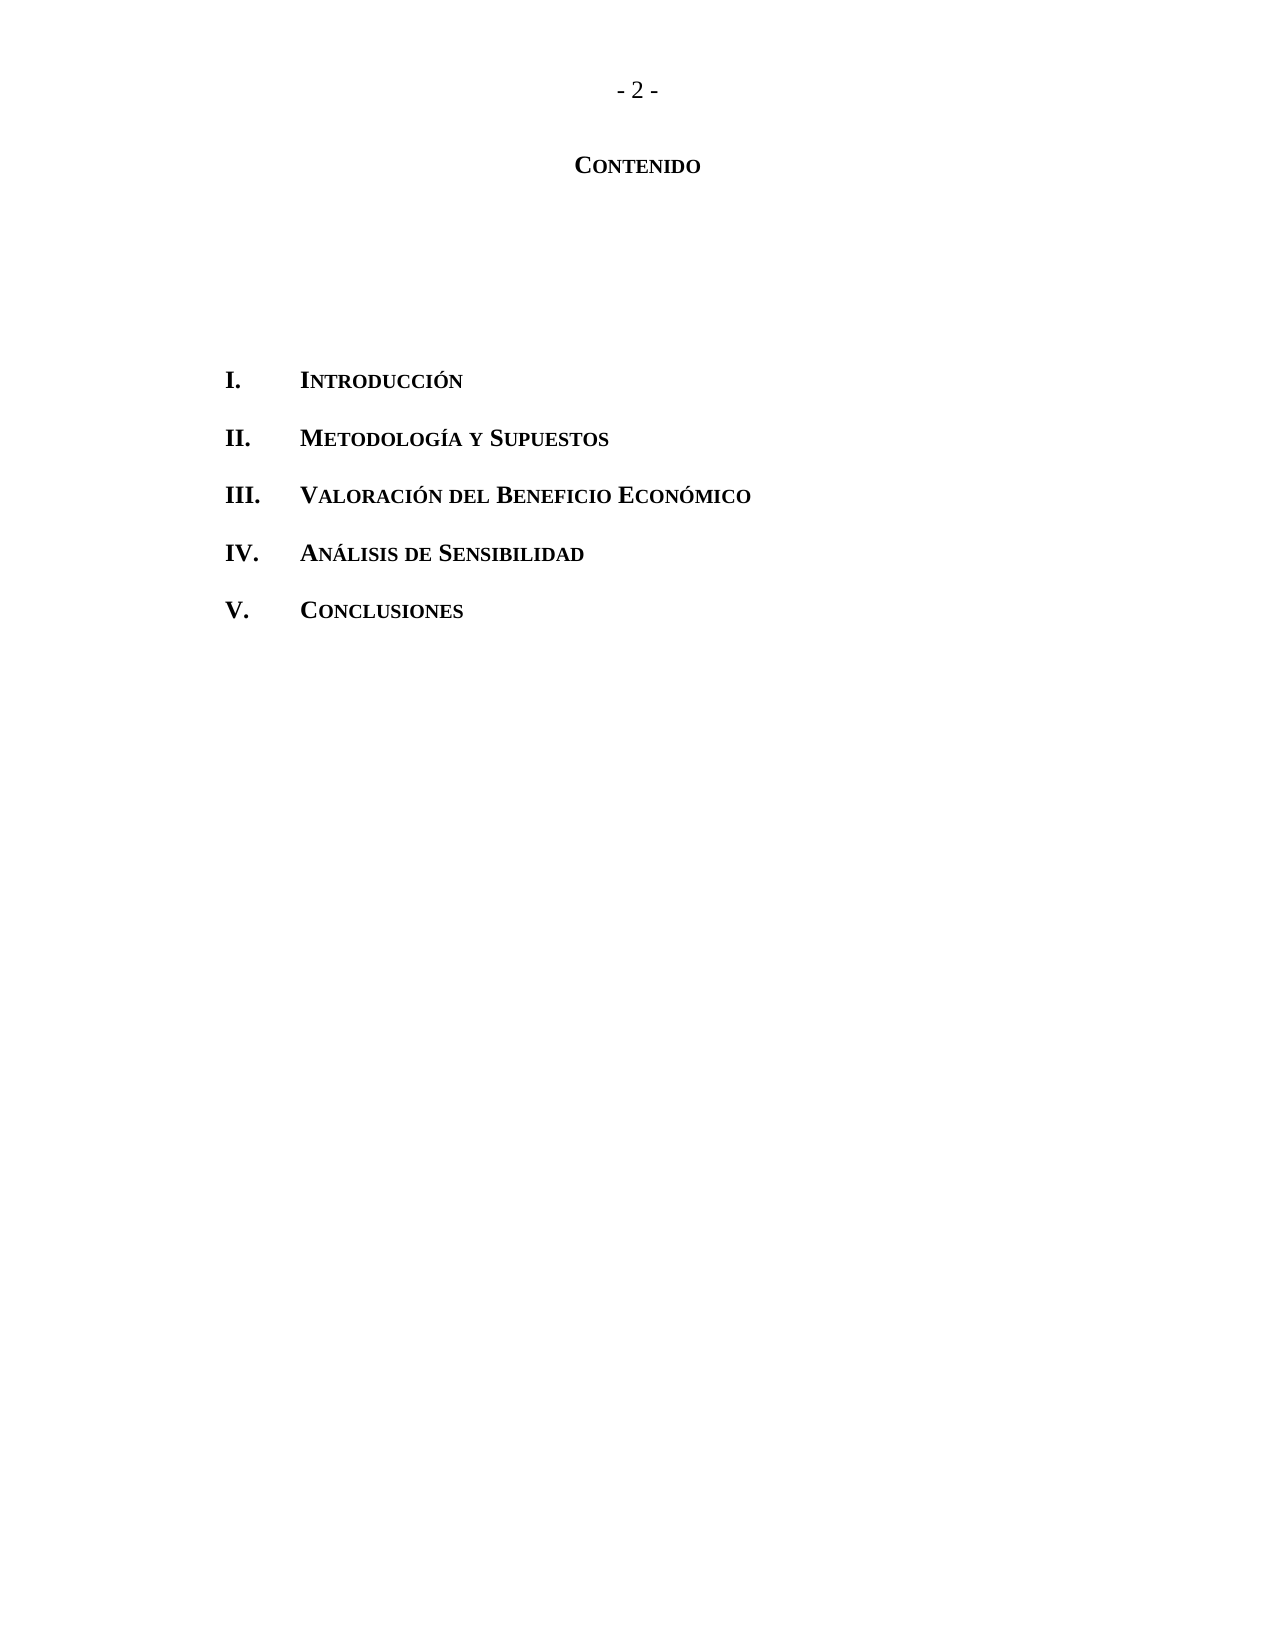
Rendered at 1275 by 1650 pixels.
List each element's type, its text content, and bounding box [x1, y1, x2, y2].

text Contenido [187, 150, 1087, 179]
list Análisis de Sensibilidad [225, 538, 1087, 567]
list Conclusiones [225, 595, 1087, 624]
list Metodología y Supuestos [225, 423, 1087, 452]
list Valoración del Beneficio Económico [225, 480, 1087, 509]
list Introducción [225, 365, 1087, 394]
